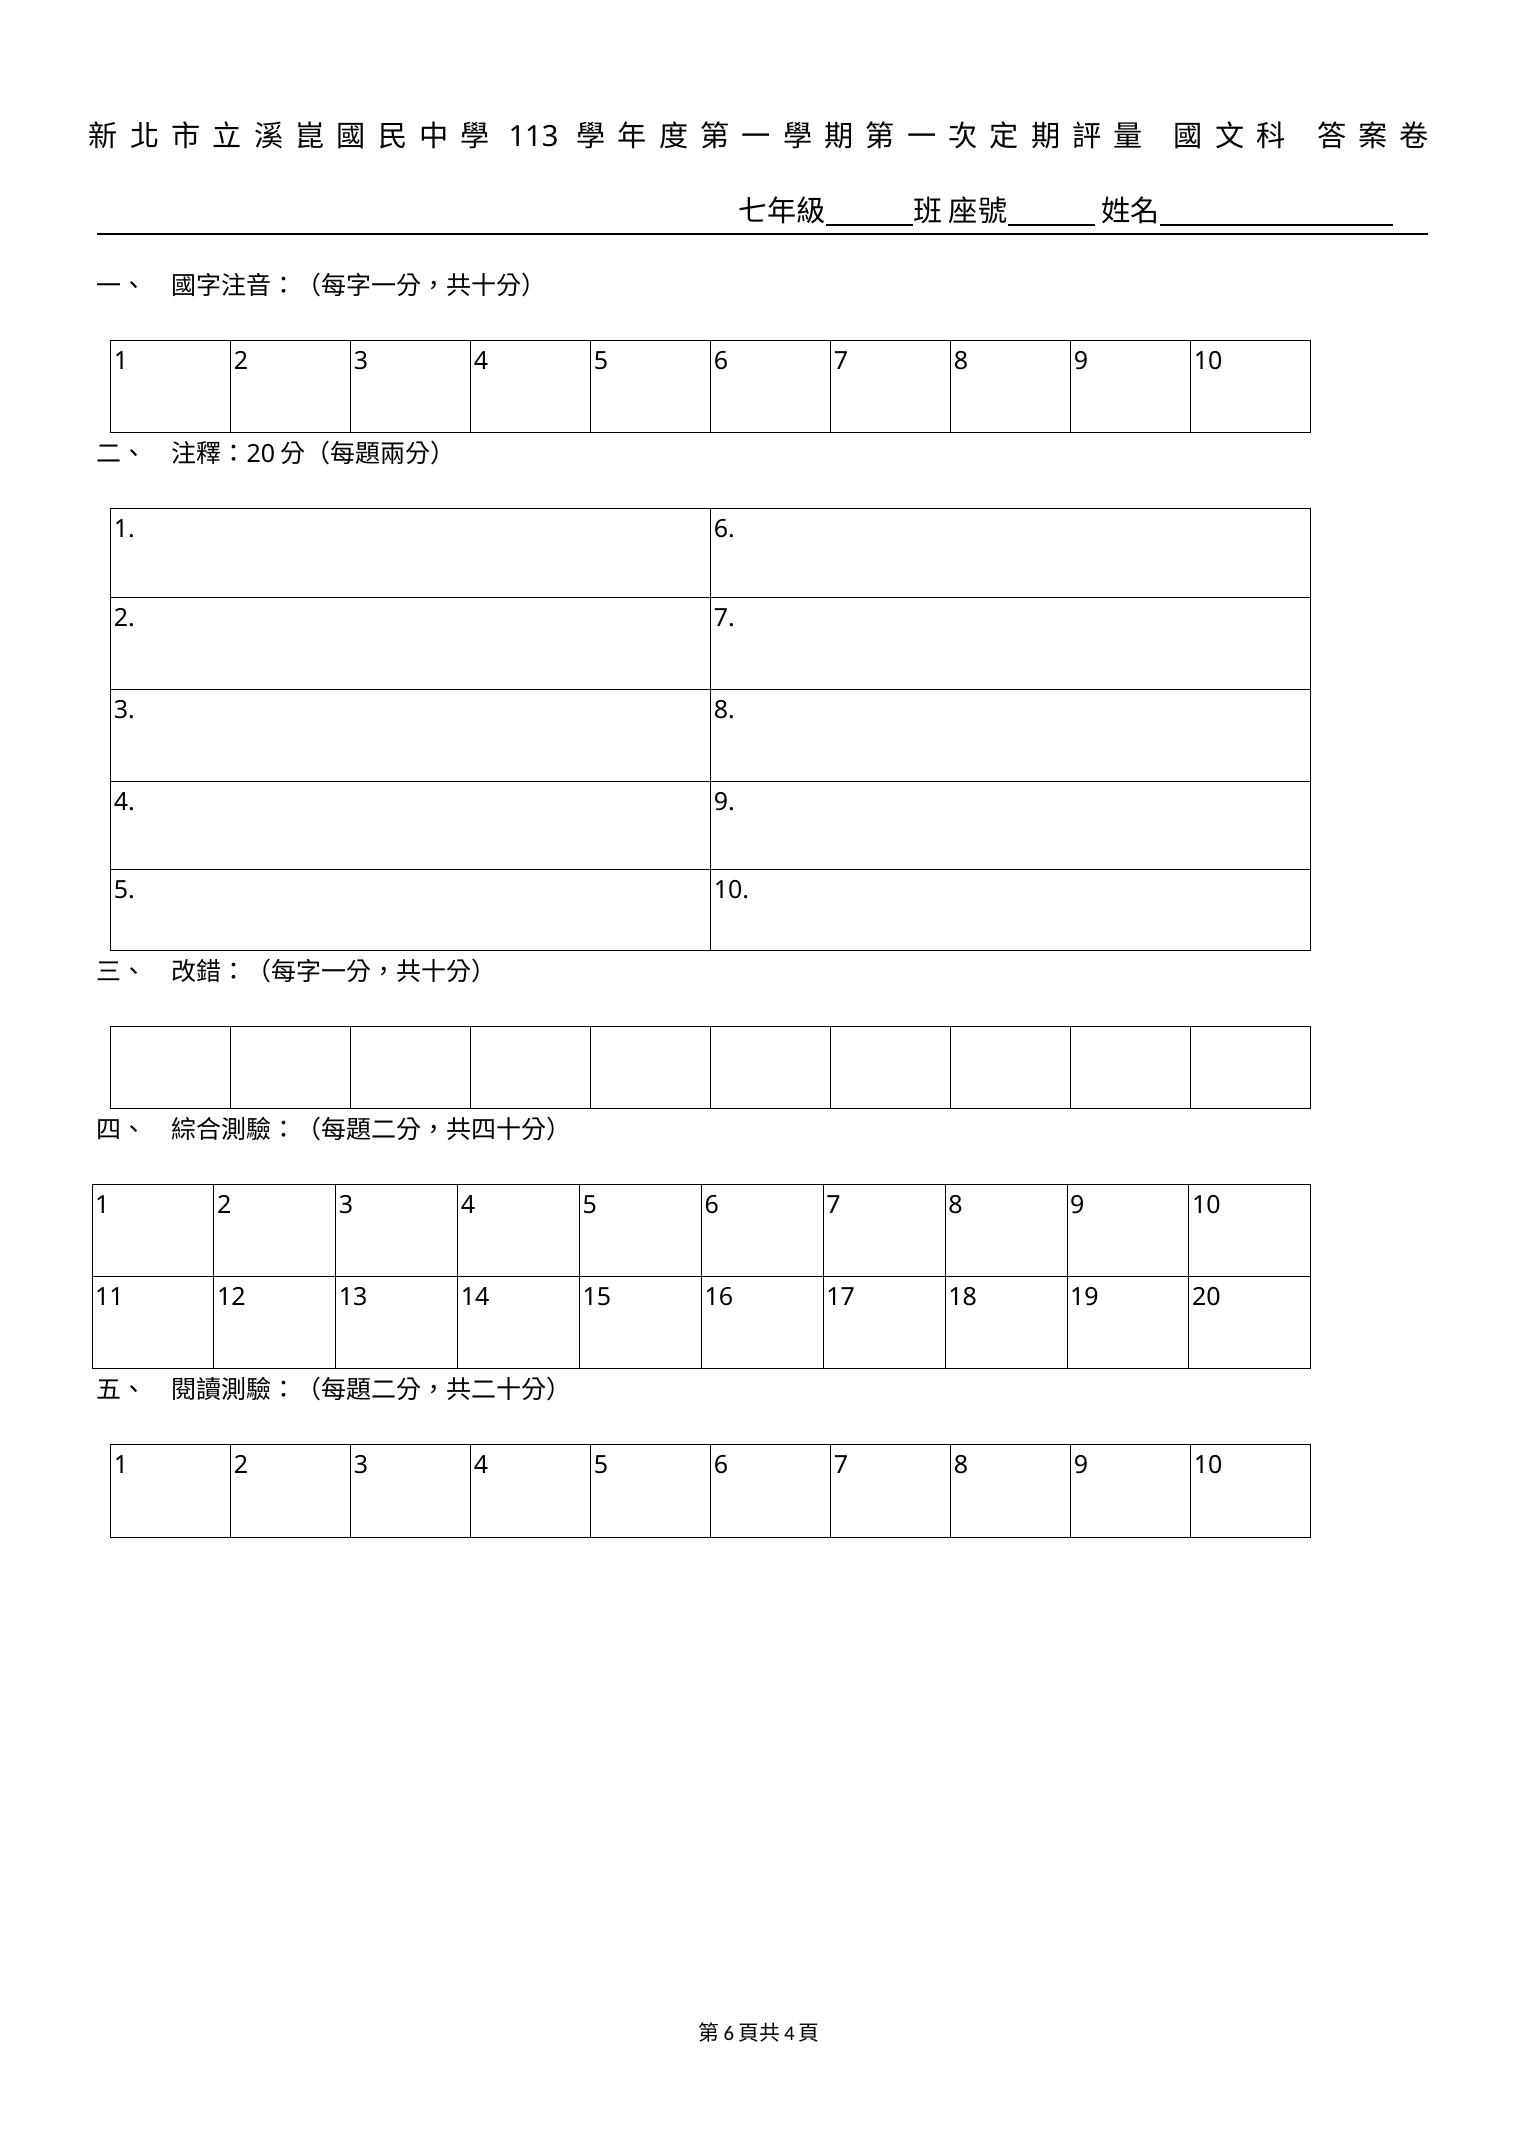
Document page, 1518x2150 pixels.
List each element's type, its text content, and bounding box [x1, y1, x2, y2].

table_header 1. [111, 509, 710, 597]
table_header 10 [1191, 341, 1310, 432]
table_header [351, 1027, 470, 1108]
table_cell 9. [711, 782, 1310, 869]
table_header 1 [111, 1445, 230, 1537]
table_cell 2. [111, 598, 710, 689]
table_cell 16 [702, 1277, 823, 1368]
list 改錯：（每字一分，共十分） [96, 951, 1429, 988]
table_header 1 [111, 341, 230, 432]
table_header 9 [1071, 1445, 1190, 1537]
table_cell 19 [1068, 1277, 1188, 1368]
table_cell 17 [824, 1277, 945, 1368]
text 七年級 班 座號 姓名 [738, 171, 1429, 246]
table_header [831, 1027, 950, 1108]
table_header 8 [951, 341, 1070, 432]
table_header [951, 1027, 1070, 1108]
table_cell 20 [1189, 1277, 1310, 1368]
table_header [711, 1027, 830, 1108]
table_header 6 [711, 1445, 830, 1537]
table_cell 10. [711, 870, 1310, 950]
table_header 5 [591, 341, 710, 432]
table_cell 7. [711, 598, 1310, 689]
table_header 10 [1189, 1185, 1310, 1276]
table_header [591, 1027, 710, 1108]
table_header 10 [1191, 1445, 1310, 1537]
table_cell 5. [111, 870, 710, 950]
table_header 6. [711, 509, 1310, 597]
table_header 3 [351, 1445, 470, 1537]
list 閱讀測驗：（每題二分，共二十分） [96, 1369, 1429, 1407]
list 綜合測驗：（每題二分，共四十分） [96, 1109, 1429, 1146]
list 國字注音：（每字一分，共十分） [96, 265, 1429, 302]
table_header [111, 1027, 230, 1108]
table_cell 11 [93, 1277, 213, 1368]
table_header 3 [351, 341, 470, 432]
table_cell 14 [458, 1277, 579, 1368]
table_header 4 [471, 1445, 590, 1537]
table_cell 4. [111, 782, 710, 869]
table_header 1 [93, 1185, 213, 1276]
table_cell 3. [111, 690, 710, 781]
table_header 8 [946, 1185, 1067, 1276]
table_header 3 [336, 1185, 457, 1276]
table_cell 12 [214, 1277, 335, 1368]
table_header 5 [580, 1185, 701, 1276]
table_header 7 [831, 1445, 950, 1537]
table_header [471, 1027, 590, 1108]
table_cell 15 [580, 1277, 701, 1368]
table_header 9 [1068, 1185, 1188, 1276]
table_header 2 [231, 341, 350, 432]
table_header 6 [711, 341, 830, 432]
table_header 4 [458, 1185, 579, 1276]
table_cell 18 [946, 1277, 1067, 1368]
table_header 9 [1071, 341, 1190, 432]
table_header [1191, 1027, 1310, 1108]
table_header 7 [831, 341, 950, 432]
table_header 6 [702, 1185, 823, 1276]
table_header 8 [951, 1445, 1070, 1537]
table_header [1071, 1027, 1190, 1108]
text 新北市立溪崑國民中學113學年度第一學期第一次定期評量 國文科 答案卷 [89, 96, 1429, 171]
table_header 2 [214, 1185, 335, 1276]
table_cell 8. [711, 690, 1310, 781]
list 注釋：20分（每題兩分） [96, 433, 1429, 471]
table_header [231, 1027, 350, 1108]
table_header 2 [231, 1445, 350, 1537]
table_header 7 [824, 1185, 945, 1276]
table_cell 13 [336, 1277, 457, 1368]
table_header 4 [471, 341, 590, 432]
table_header 5 [591, 1445, 710, 1537]
